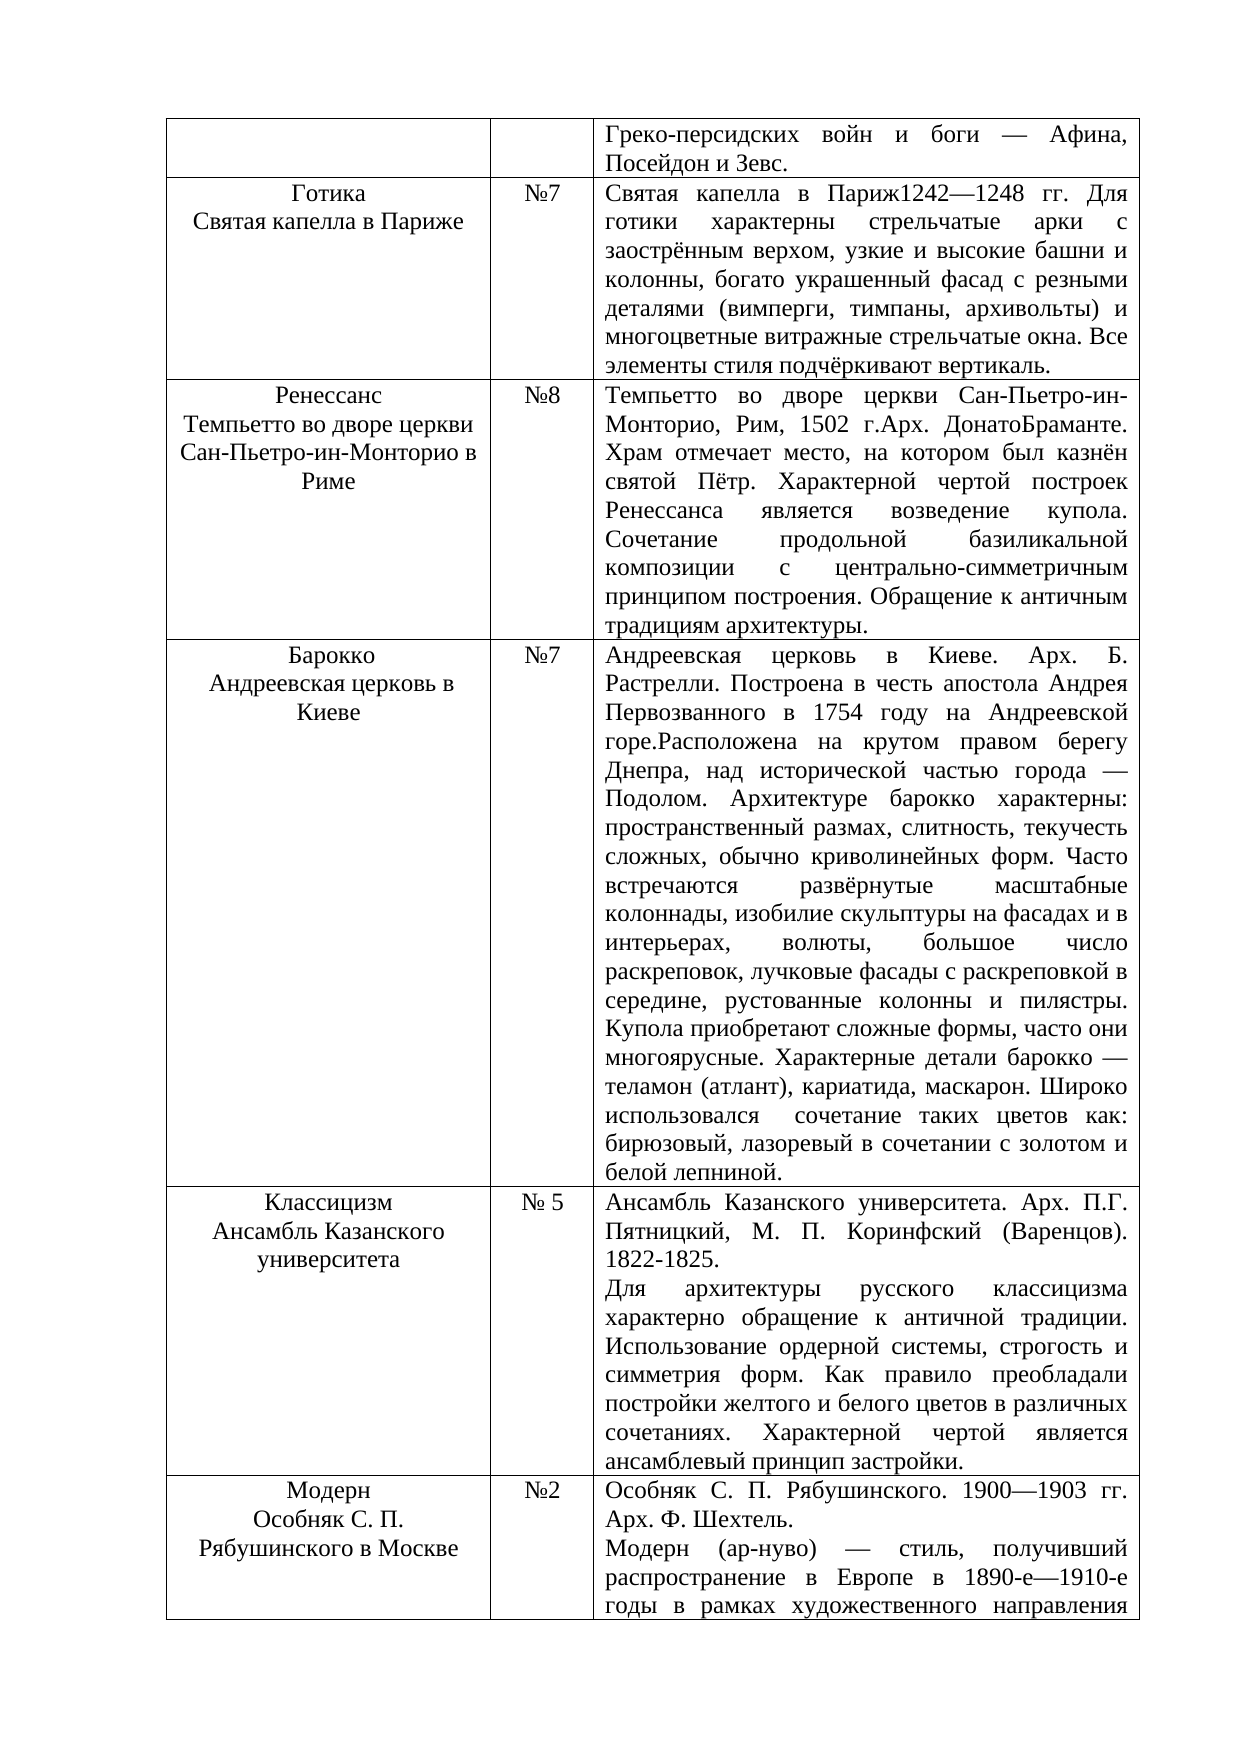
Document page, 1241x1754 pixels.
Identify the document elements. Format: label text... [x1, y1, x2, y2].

table_cell №1 [491, 119, 593, 177]
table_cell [594, 1476, 1139, 1619]
table_cell Классицизм Ансамбль Казанского университета [167, 1187, 490, 1474]
table_cell № 5 [491, 1187, 593, 1474]
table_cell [167, 119, 490, 177]
table_cell Ренессанс Темпьетто во дворе церкви Сан-Пьетро-ин-Монторио в Риме [167, 380, 490, 639]
table_cell Барокко Андреевская церковь в Киеве [167, 640, 490, 1186]
table_cell №7 [491, 178, 593, 379]
table_cell Ансамбль Казанского университета. Арх. П.Г. Пятницкий, М. П. Коринфский (Варенцов). 1822-1825. Для архитектуры русского классицизма характерно обращение к античной традиции. Использование ордерной системы, строгость и симметрия форм. Как правило преобладали постройки желтого и белого цветов в различных сочетаниях. Характерной чертой является ансамблевый принцип застройки. [594, 1187, 1139, 1474]
table_cell Готика Святая капелла в Париже [167, 178, 490, 379]
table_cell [167, 1476, 490, 1619]
table_cell Святая капелла в Париж1242—1248 гг. Для готики характерны стрельчатые арки с заострённым верхом, узкие и высокие башни и колонны, богато украшенный фасад с резными деталями (вимперги, тимпаны, архивольты) и многоцветные витражные стрельчатые окна. Все элементы стиля подчёркивают вертикаль. [594, 178, 1139, 379]
table_cell №2 [491, 1476, 593, 1619]
table_cell Темпьетто во дворе церкви Сан-Пьетро-ин-Монторио, Рим, 1502 г.Арх. ДонатоБраманте. Храм отмечает место, на котором был казнён святой Пётр. Характерной чертой построек Ренессанса является возведение купола. Сочетание продольной базиликальной композиции с центрально-симметричным принципом построения. Обращение к античным традициям архитектуры. [594, 380, 1139, 639]
table_cell №8 [491, 380, 593, 639]
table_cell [594, 119, 1139, 177]
table_cell №7 [491, 640, 593, 1186]
table_cell Андреевская церковь в Киеве. Арх. Б. Растрелли. Построена в честь апостола Андрея Первозванного в 1754 году на Андреевской горе.Расположена на крутом правом берегу Днепра, над исторической частью города — Подолом. Архитектуре барокко характерны: пространственный размах, слитность, текучесть сложных, обычно криволинейных форм. Часто встречаются развёрнутые масштабные колоннады, изобилие скульптуры на фасадах и в интерьерах, волюты, большое число раскреповок, лучковые фасады с раскреповкой в середине, рустованные колонны и пилястры. Купола приобретают сложные формы, часто они многоярусные. Характерные детали барокко — теламон (атлант), кариатида, маскарон. Широко использовался сочетание таких цветов как: бирюзовый, лазоревый в сочетании с золотом и белой лепниной. [594, 640, 1139, 1186]
